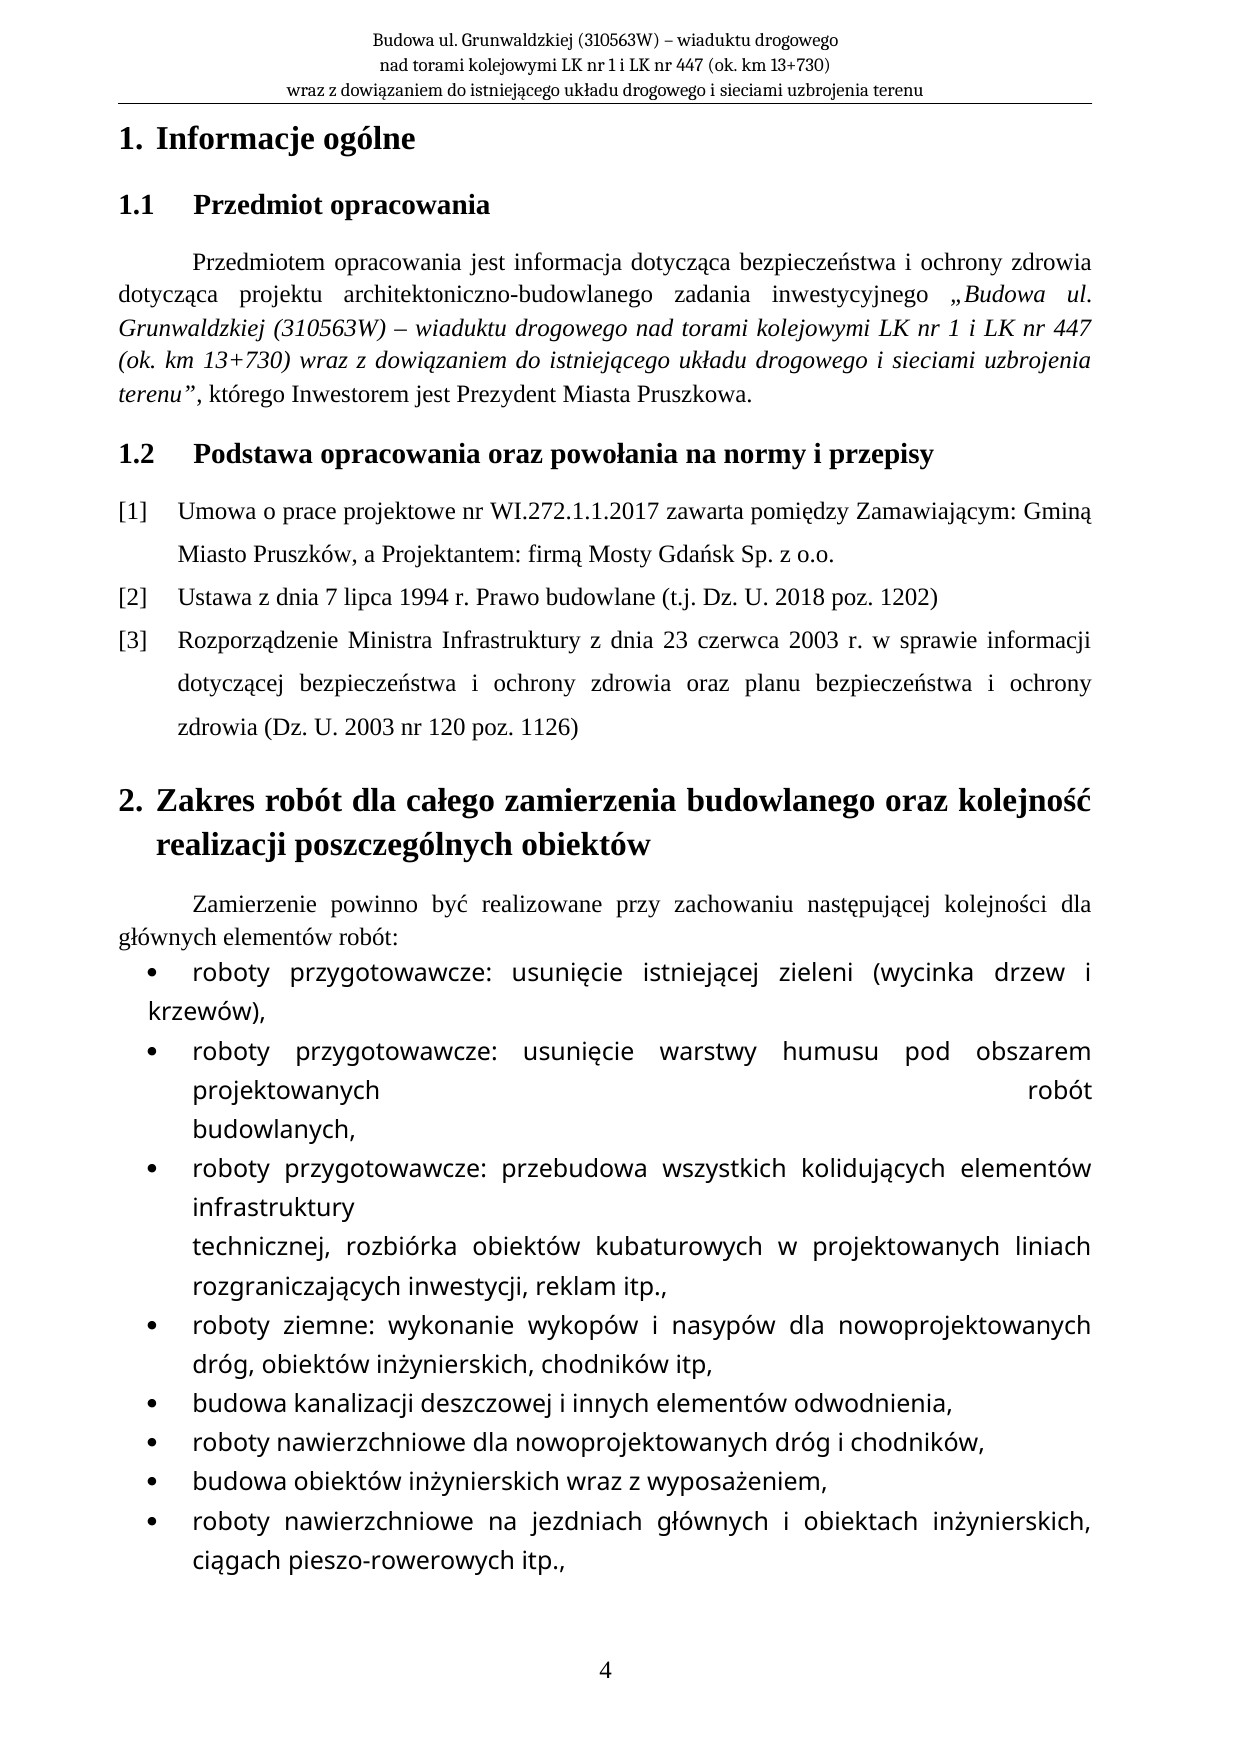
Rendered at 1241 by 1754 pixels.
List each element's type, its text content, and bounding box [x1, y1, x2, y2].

text Przedmiotem opracowania jest informacja dotycząca bezpieczeństwa i ochrony zdrowia dotycząca projektu architektoniczno-budowlanego zadania inwestycyjnego „Budowa ul. Grunwaldzkiej (310563W) – wiaduktu drogowego nad torami kolejowymi LK nr 1 i LK nr 447 (ok. km 13+730) wraz z dowiązaniem do istniejącego układu drogowego i sieciami uzbrojenia terenu”, którego Inwestorem jest Prezydent Miasta Pruszkowa. [118, 247, 1092, 407]
list roboty ziemne: wykonanie wykopów i nasypów dla nowoprojektowanych dróg, obiektów inżynierskich, chodników itp, [148, 1307, 1092, 1381]
list roboty przygotowawcze: usunięcie istniejącej zieleni (wycinka drzew i krzewów), [148, 955, 1092, 1028]
subtitle Zakres robót dla całego zamierzenia budowlanego oraz kolejność realizacji poszczególnych obiektów [118, 780, 1092, 862]
list Rozporządzenie Ministra Infrastruktury z dnia 23 czerwca 2003 r. w sprawie informacji dotyczącej bezpieczeństwa i ochrony zdrowia oraz planu bezpieczeństwa i ochrony zdrowia (Dz. U. 2003 nr 120 poz. 1126) [118, 625, 1092, 740]
subtitle Informacje ogólne [118, 118, 1092, 156]
text Zamierzenie powinno być realizowane przy zachowaniu następującej kolejności dla głównych elementów robót: [118, 889, 1092, 951]
list roboty przygotowawcze: przebudowa wszystkich kolidujących elementów infrastruktury technicznej, rozbiórka obiektów kubaturowych w projektowanych liniach rozgraniczających inwestycji, reklam itp., [148, 1151, 1092, 1302]
list roboty nawierzchniowe dla nowoprojektowanych dróg i chodników, [148, 1425, 1092, 1459]
list budowa kanalizacji deszczowej i innych elementów odwodnienia, [148, 1386, 1092, 1420]
subtitle Przedmiot opracowania [118, 187, 1092, 221]
list Ustawa z dnia 7 lipca 1994 r. Prawo budowlane (t.j. Dz. U. 2018 poz. 1202) [118, 582, 1092, 611]
list Umowa o prace projektowe nr WI.272.1.1.2017 zawarta pomiędzy Zamawiającym: Gminą Miasto Pruszków, a Projektantem: firmą Mosty Gdańsk Sp. z o.o. [118, 496, 1092, 568]
list budowa obiektów inżynierskich wraz z wyposażeniem, [148, 1464, 1092, 1498]
list roboty nawierzchniowe na jezdniach głównych i obiektach inżynierskich, ciągach pieszo-rowerowych itp., [148, 1503, 1092, 1576]
subtitle Podstawa opracowania oraz powołania na normy i przepisy [118, 437, 1092, 470]
list roboty przygotowawcze: usunięcie warstwy humusu pod obszarem projektowanych robót budowlanych, [148, 1033, 1092, 1146]
